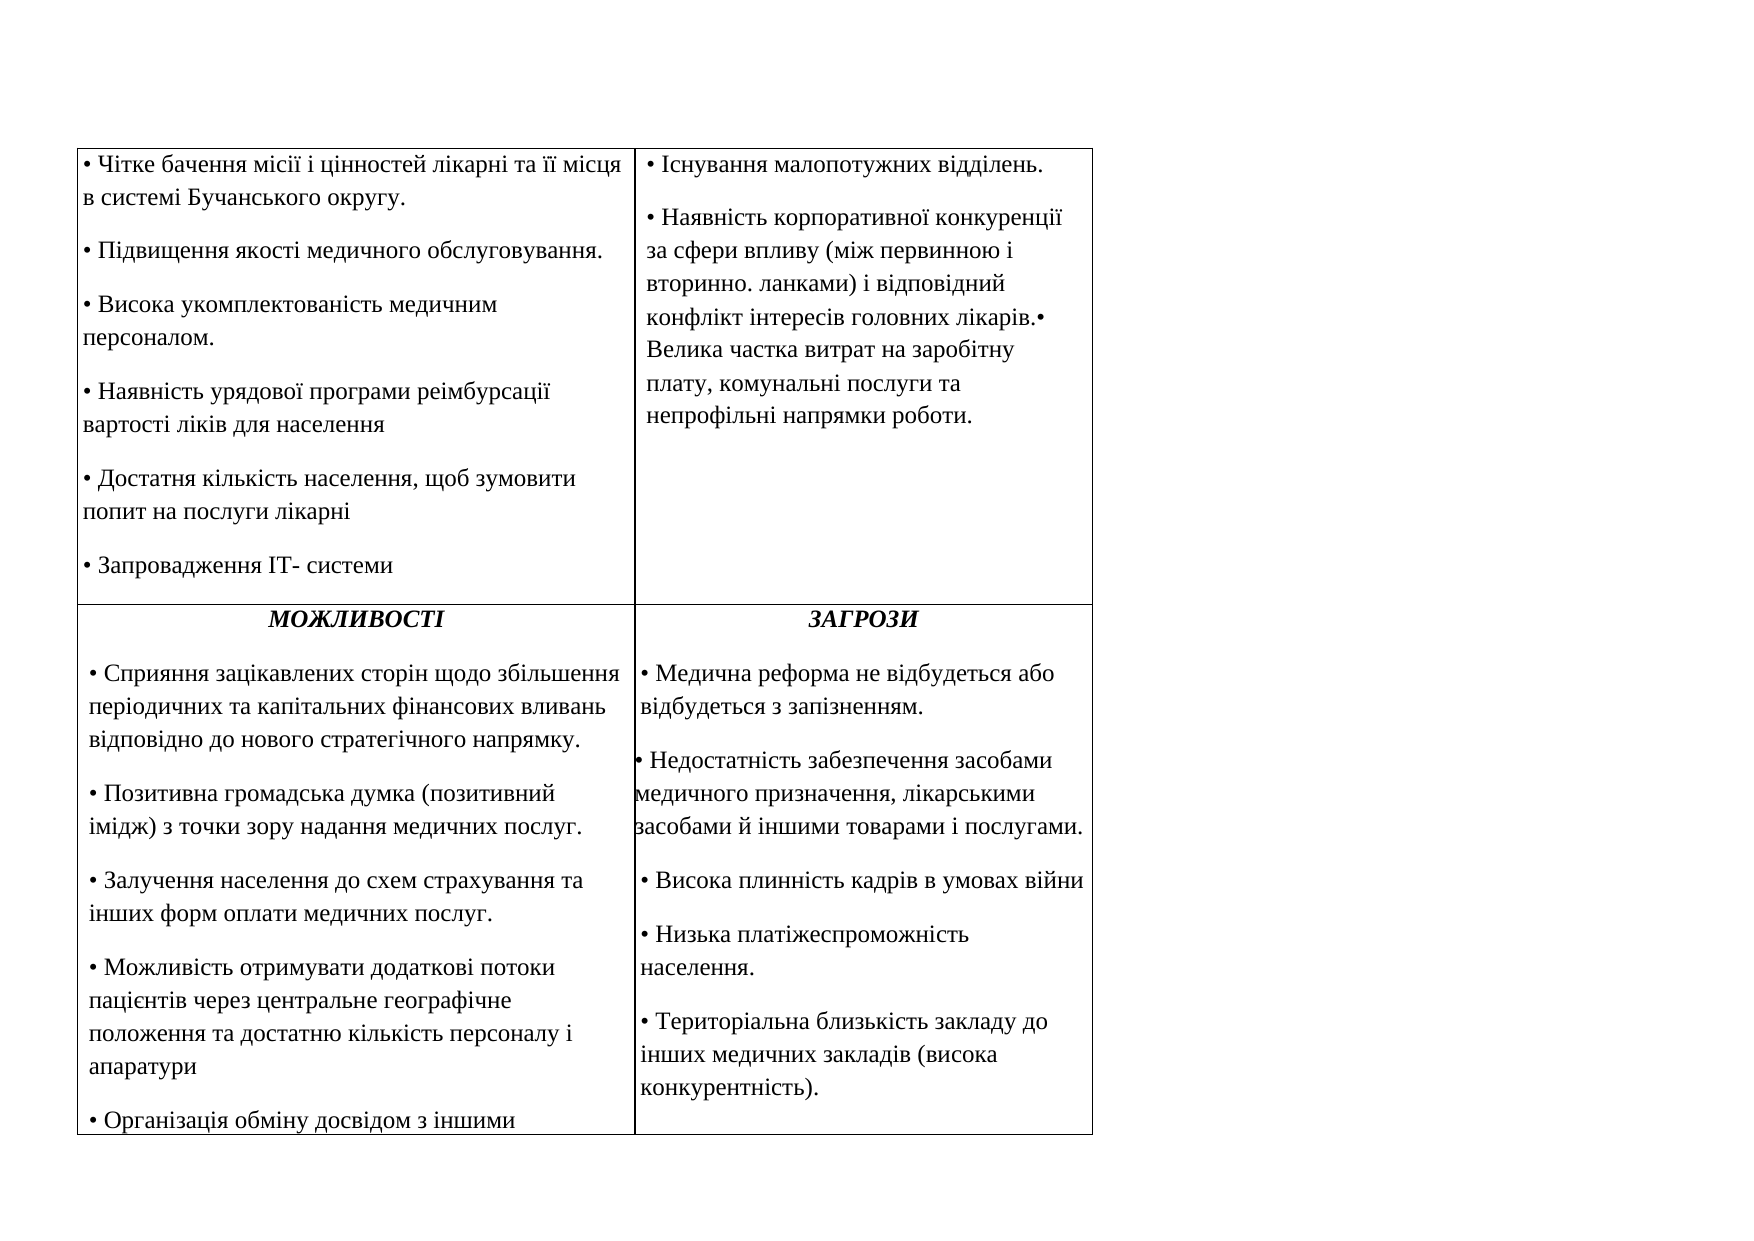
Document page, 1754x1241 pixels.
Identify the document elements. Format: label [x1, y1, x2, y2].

table_cell [636, 605, 1092, 1134]
table_header [78, 149, 634, 603]
table_header [636, 149, 1092, 603]
table_cell [78, 605, 634, 1134]
